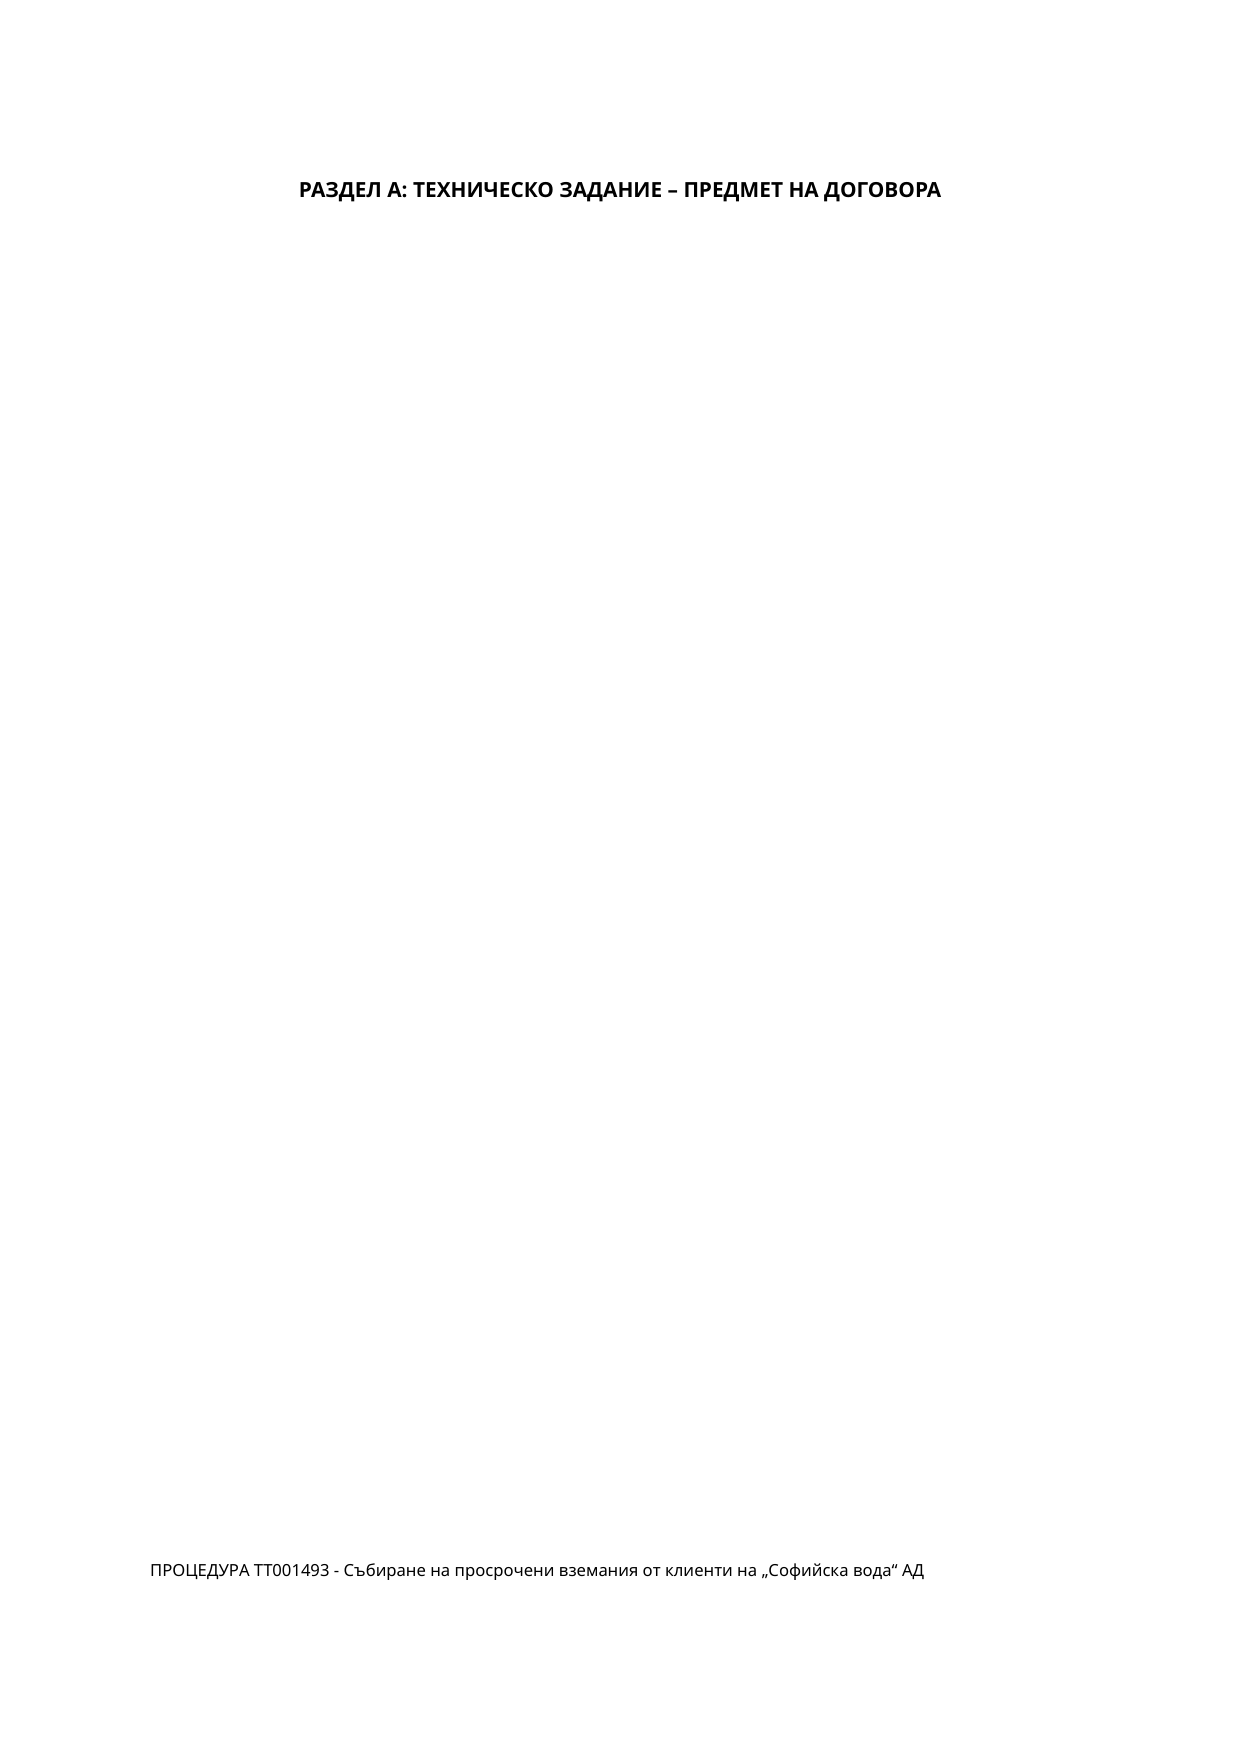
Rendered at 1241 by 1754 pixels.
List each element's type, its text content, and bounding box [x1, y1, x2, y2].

subtitle РАЗДЕЛ А: ТЕХНИЧЕСКО ЗАДАНИЕ – ПРЕДМЕТ НА ДОГОВОРА [150, 175, 1090, 203]
